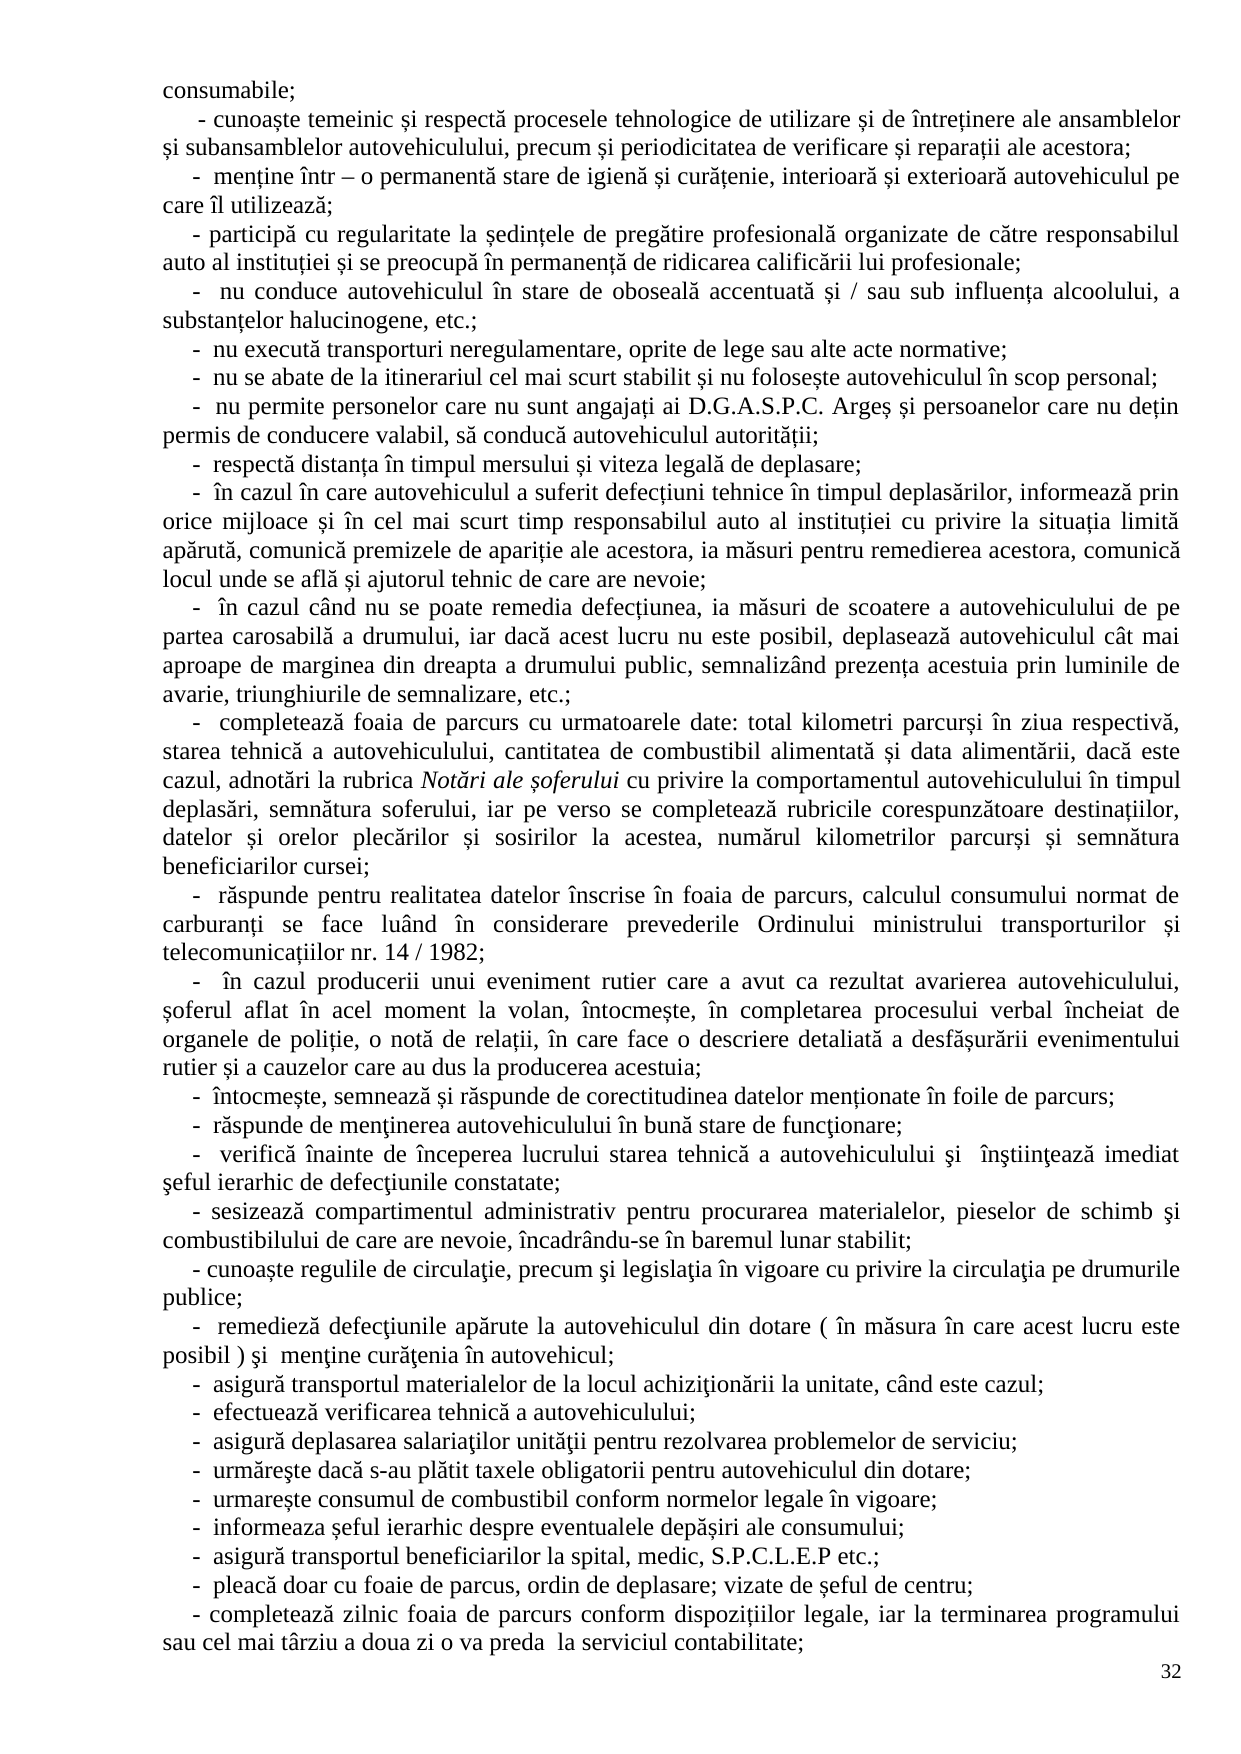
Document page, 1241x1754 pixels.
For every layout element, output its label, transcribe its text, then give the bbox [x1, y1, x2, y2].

list - întocmește, semnează și răspunde de corectitudinea datelor menționate în foile de parcurs; [162, 1081, 1181, 1110]
text - completează zilnic foaia de parcurs conform dispozițiilor legale, iar la terminarea programului sau cel mai târziu a doua zi o va preda la serviciul contabilitate; [162, 1599, 1181, 1656]
list - respectă distanța în timpul mersului și viteza legală de deplasare; [162, 449, 1181, 477]
list - în cazul producerii unui eveniment rutier care a avut ca rezultat avarierea autovehiculului, șoferul aflat în acel moment la volan, întocmește, în completarea procesului verbal încheiat de organele de poliție, o notă de relații, în care face o descriere detaliată a desfășurării evenimentului rutier și a cauzelor care au dus la producerea acestuia; [162, 966, 1181, 1081]
text - asigură transportul materialelor de la locul achiziţionării la unitate, când este cazul; [162, 1369, 1181, 1397]
list - menține într – o permanentă stare de igienă și curățenie, interioară și exterioară autovehiculul pe care îl utilizează; [162, 161, 1181, 219]
list - nu execută transporturi neregulamentare, oprite de lege sau alte acte normative; [162, 334, 1181, 362]
list - răspunde pentru realitatea datelor înscrise în foaia de parcurs, calculul consumului normat de carburanți se face luând în considerare prevederile Ordinului ministrului transporturilor și telecomunicațiilor nr. 14 / 1982; [162, 880, 1181, 966]
list - răspunde de menţinerea autovehiculului în bună stare de funcţionare; [162, 1110, 1181, 1139]
text - urmăreşte dacă s-au plătit taxele obligatorii pentru autovehiculul din dotare; [162, 1455, 1181, 1484]
text - sesizează compartimentul administrativ pentru procurarea materialelor, pieselor de schimb şi combustibilului de care are nevoie, încadrându-se în baremul lunar stabilit; [162, 1196, 1181, 1254]
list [162, 75, 1181, 104]
list - în cazul în care autovehiculul a suferit defecțiuni tehnice în timpul deplasărilor, informează prin orice mijloace și în cel mai scurt timp responsabilul auto al instituției cu privire la situația limită apărută, comunică premizele de apariție ale acestora, ia măsuri pentru remedierea acestora, comunică locul unde se află și ajutorul tehnic de care are nevoie; [162, 477, 1181, 592]
text - asigură deplasarea salariaţilor unităţii pentru rezolvarea problemelor de serviciu; [162, 1426, 1181, 1455]
list - nu se abate de la itinerariul cel mai scurt stabilit și nu folosește autovehiculul în scop personal; [162, 362, 1181, 391]
list - în cazul când nu se poate remedia defecțiunea, ia măsuri de scoatere a autovehiculului de pe partea carosabilă a drumului, iar dacă acest lucru nu este posibil, deplasează autovehiculul cât mai aproape de marginea din dreapta a drumului public, semnalizând prezența acestuia prin luminile de avarie, triunghiurile de semnalizare, etc.; [162, 592, 1181, 707]
list - completează foaia de parcurs cu urmatoarele date: total kilometri parcurși în ziua respectivă, starea tehnică a autovehiculului, cantitatea de combustibil alimentată și data alimentării, dacă este cazul, adnotări la rubrica Notări ale șoferului cu privire la comportamentul autovehiculului în timpul deplasări, semnătura soferului, iar pe verso se completează rubricile corespunzătoare destinațiilor, datelor și orelor plecărilor și sosirilor la acestea, numărul kilometrilor parcurși și semnătura beneficiarilor cursei; [162, 707, 1181, 880]
text - asigură transportul beneficiarilor la spital, medic, S.P.C.L.E.P etc.; [162, 1541, 1181, 1570]
text - cunoaște regulile de circulaţie, precum şi legislaţia în vigoare cu privire la circulaţia pe drumurile publice; [162, 1254, 1181, 1311]
text - verifică înainte de începerea lucrului starea tehnică a autovehiculului şi înştiinţează imediat şeful ierarhic de defecţiunile constatate; [162, 1139, 1181, 1196]
text - efectuează verificarea tehnică a autovehiculului; [162, 1397, 1181, 1426]
list - remedieză defecţiunile apărute la autovehiculul din dotare ( în măsura în care acest lucru este posibil ) şi menţine curăţenia în autovehicul; [162, 1311, 1181, 1369]
text - urmarește consumul de combustibil conform normelor legale în vigoare; [162, 1484, 1181, 1512]
list - cunoaște temeinic și respectă procesele tehnologice de utilizare și de întreținere ale ansamblelor și subansamblelor autovehiculului, precum și periodicitatea de verificare și reparații ale acestora; [162, 104, 1181, 161]
text - pleacă doar cu foaie de parcus, ordin de deplasare; vizate de șeful de centru; [162, 1570, 1181, 1599]
text - informeaza șeful ierarhic despre eventualele depășiri ale consumului; [162, 1512, 1181, 1541]
list - nu conduce autovehiculul în stare de oboseală accentuată și / sau sub influența alcoolului, a substanțelor halucinogene, etc.; [162, 276, 1181, 334]
list - participă cu regularitate la ședințele de pregătire profesională organizate de către responsabilul auto al instituției și se preocupă în permanență de ridicarea calificării lui profesionale; [162, 219, 1181, 276]
list - nu permite personelor care nu sunt angajați ai D.G.A.S.P.C. Argeș și persoanelor care nu dețin permis de conducere valabil, să conducă autovehiculul autorității; [162, 391, 1181, 449]
